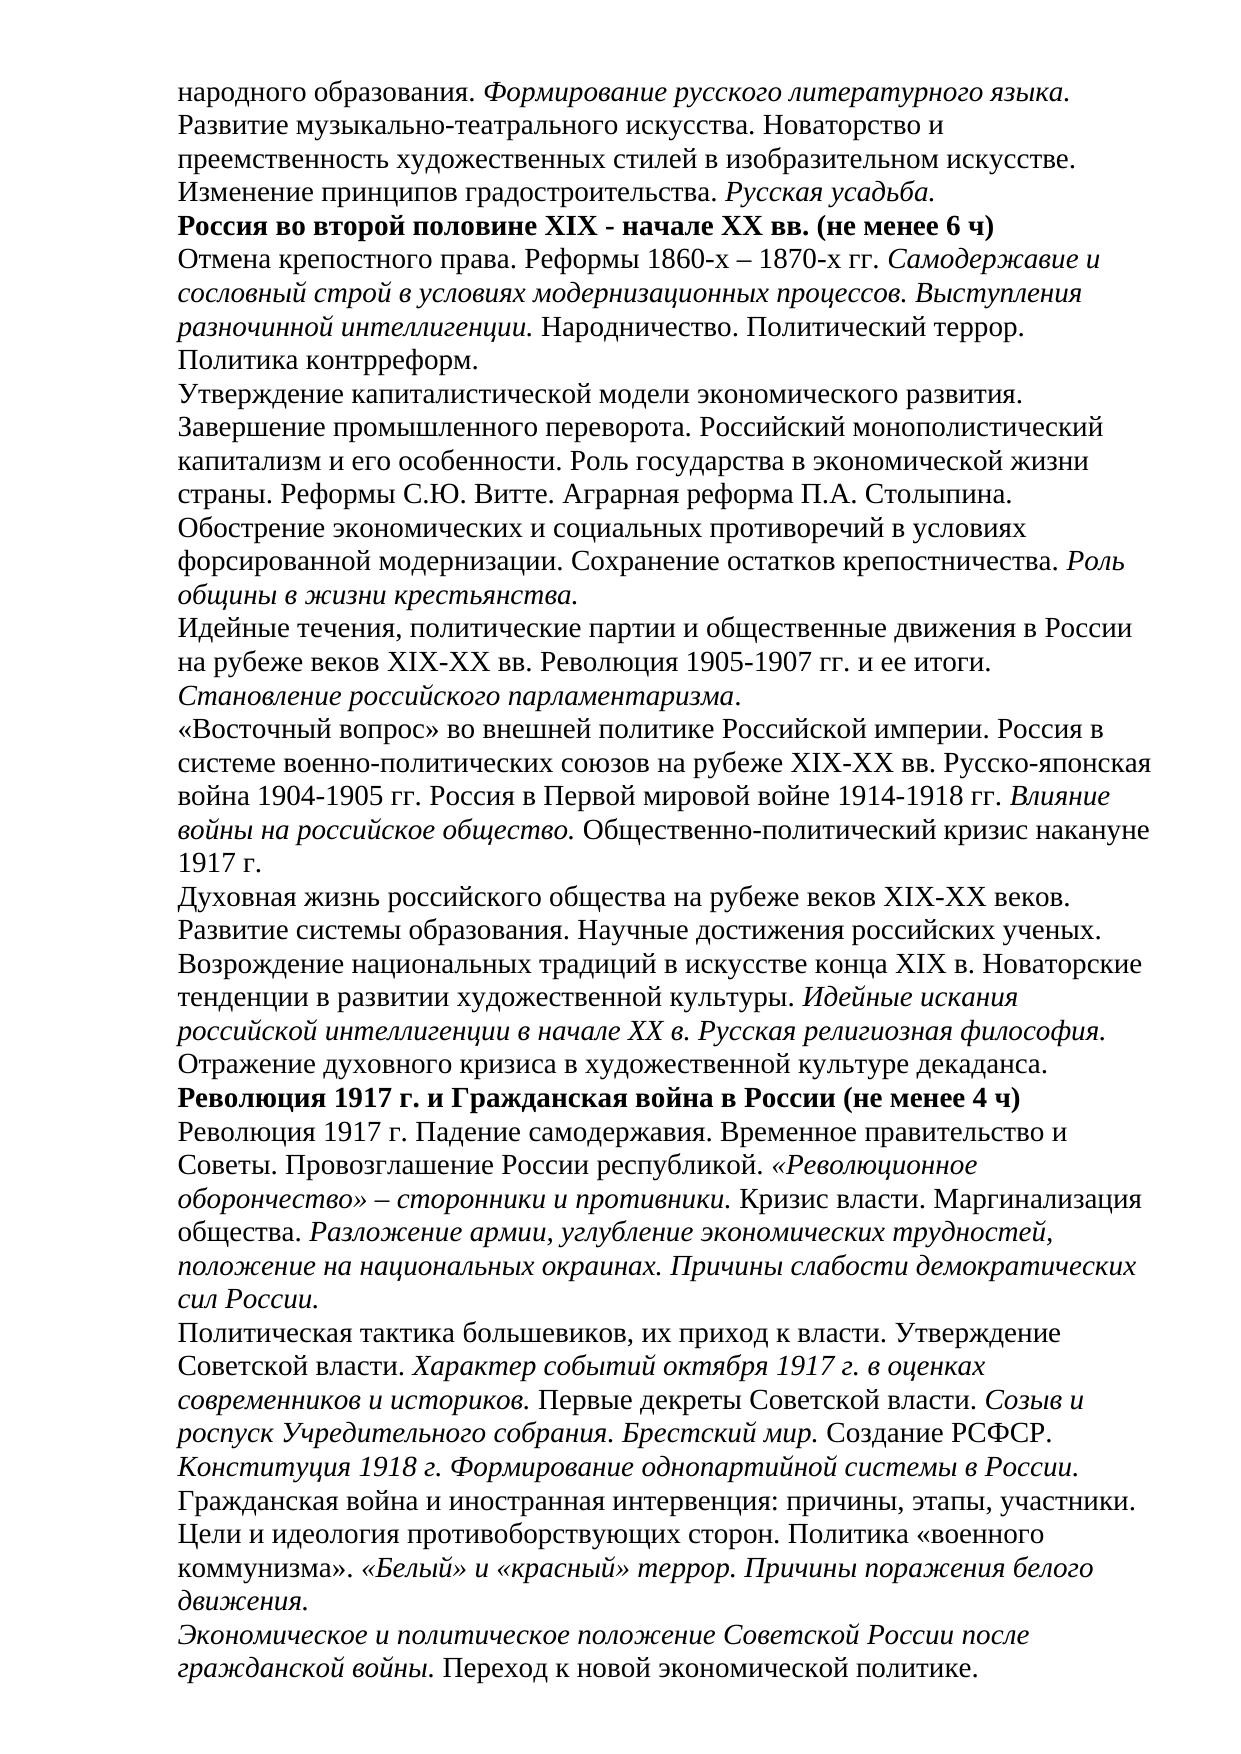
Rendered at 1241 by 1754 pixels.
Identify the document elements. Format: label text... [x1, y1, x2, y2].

text Отмена крепостного права. Реформы 1860-х – 1870-х гг. Самодержавие и сословный строй в условиях модернизационных процессов. Выступления разночинной интеллигенции. Народничество. Политический террор. Политика контрреформ. [177, 242, 1152, 376]
text Россия во второй половине XIX - начале ХХ вв. (не менее 6 ч) [177, 208, 1152, 242]
text Экономическое и политическое положение Советской России после гражданской войны. Переход к новой экономической политике. [177, 1617, 1152, 1684]
text Духовная жизнь российского общества на рубеже веков XIX-XX веков. Развитие системы образования. Научные достижения российских ученых. Возрождение национальных традиций в искусстве конца XIX в. Новаторские тенденции в развитии художественной культуры. Идейные искания российской интеллигенции в начале ХХ в. Русская религиозная философия. Отражение духовного кризиса в художественной культуре декаданса. [177, 879, 1152, 1080]
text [177, 74, 1152, 208]
text Политическая тактика большевиков, их приход к власти. Утверждение Советской власти. Характер событий октября 1917 г. в оценках современников и историков. Первые декреты Советской власти. Созыв и роспуск Учредительного собрания. Брестский мир. Создание РСФСР. Конституция 1918 г. Формирование однопартийной системы в России. [177, 1315, 1152, 1483]
text Революция 1917 г. Падение самодержавия. Временное правительство и Советы. Провозглашение России республикой. «Революционное оборончество» – сторонники и противники. Кризис власти. Маргинализация общества. Разложение армии, углубление экономических трудностей, положение на национальных окраинах. Причины слабости демократических сил России. [177, 1114, 1152, 1315]
text Идейные течения, политические партии и общественные движения в России на рубеже веков XIX-XX вв. Революция 1905-1907 гг. и ее итоги. Становление российского парламентаризма. [177, 611, 1152, 711]
text «Восточный вопрос» во внешней политике Российской империи. Россия в системе военно-политических союзов на рубеже XIX-XX вв. Русско-японская война 1904-1905 гг. Россия в Первой мировой войне 1914-1918 гг. Влияние войны на российское общество. Общественно-политический кризис накануне 1917 г. [177, 711, 1152, 879]
text Революция 1917 г. и Гражданская война в России (не менее 4 ч) [177, 1080, 1152, 1114]
text Утверждение капиталистической модели экономического развития. Завершение промышленного переворота. Российский монополистический капитализм и его особенности. Роль государства в экономической жизни страны. Реформы С.Ю. Витте. Аграрная реформа П.А. Столыпина. Обострение экономических и социальных противоречий в условиях форсированной модернизации. Сохранение остатков крепостничества. Роль общины в жизни крестьянства. [177, 376, 1152, 611]
text Гражданская война и иностранная интервенция: причины, этапы, участники. Цели и идеология противоборствующих сторон. Политика «военного коммунизма». «Белый» и «красный» террор. Причины поражения белого движения. [177, 1483, 1152, 1617]
